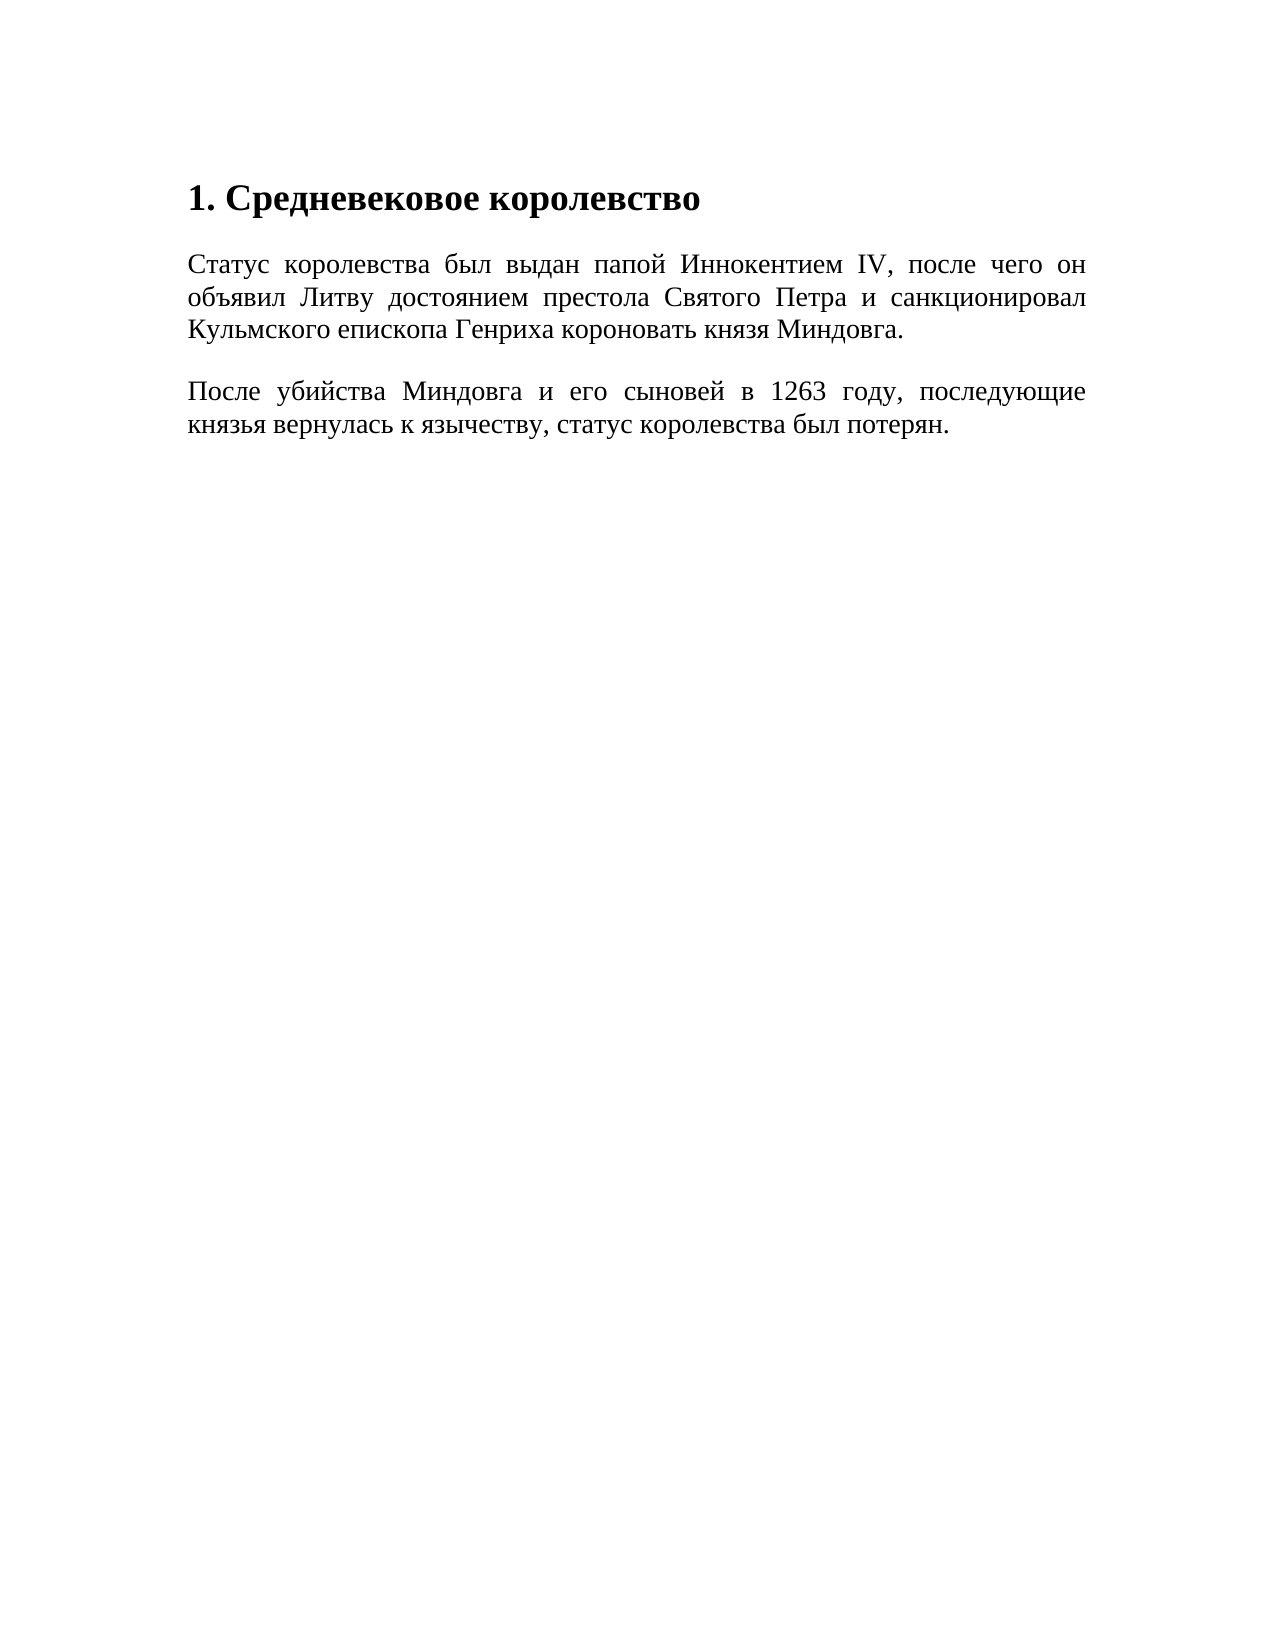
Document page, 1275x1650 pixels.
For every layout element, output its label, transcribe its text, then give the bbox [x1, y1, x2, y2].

list 1. Средневековое королевство [187, 175, 1087, 218]
text Статус королевства был выдан папой Иннокентием IV, после чего он объявил Литву достоянием престола Святого Петра и санкционировал Кульмского епископа Генриха короновать князя Миндовга. [187, 248, 1087, 345]
text После убийства Миндовга и его сыновей в 1263 году, последующие князья вернулась к язычеству, статус королевства был потерян. [187, 374, 1087, 439]
